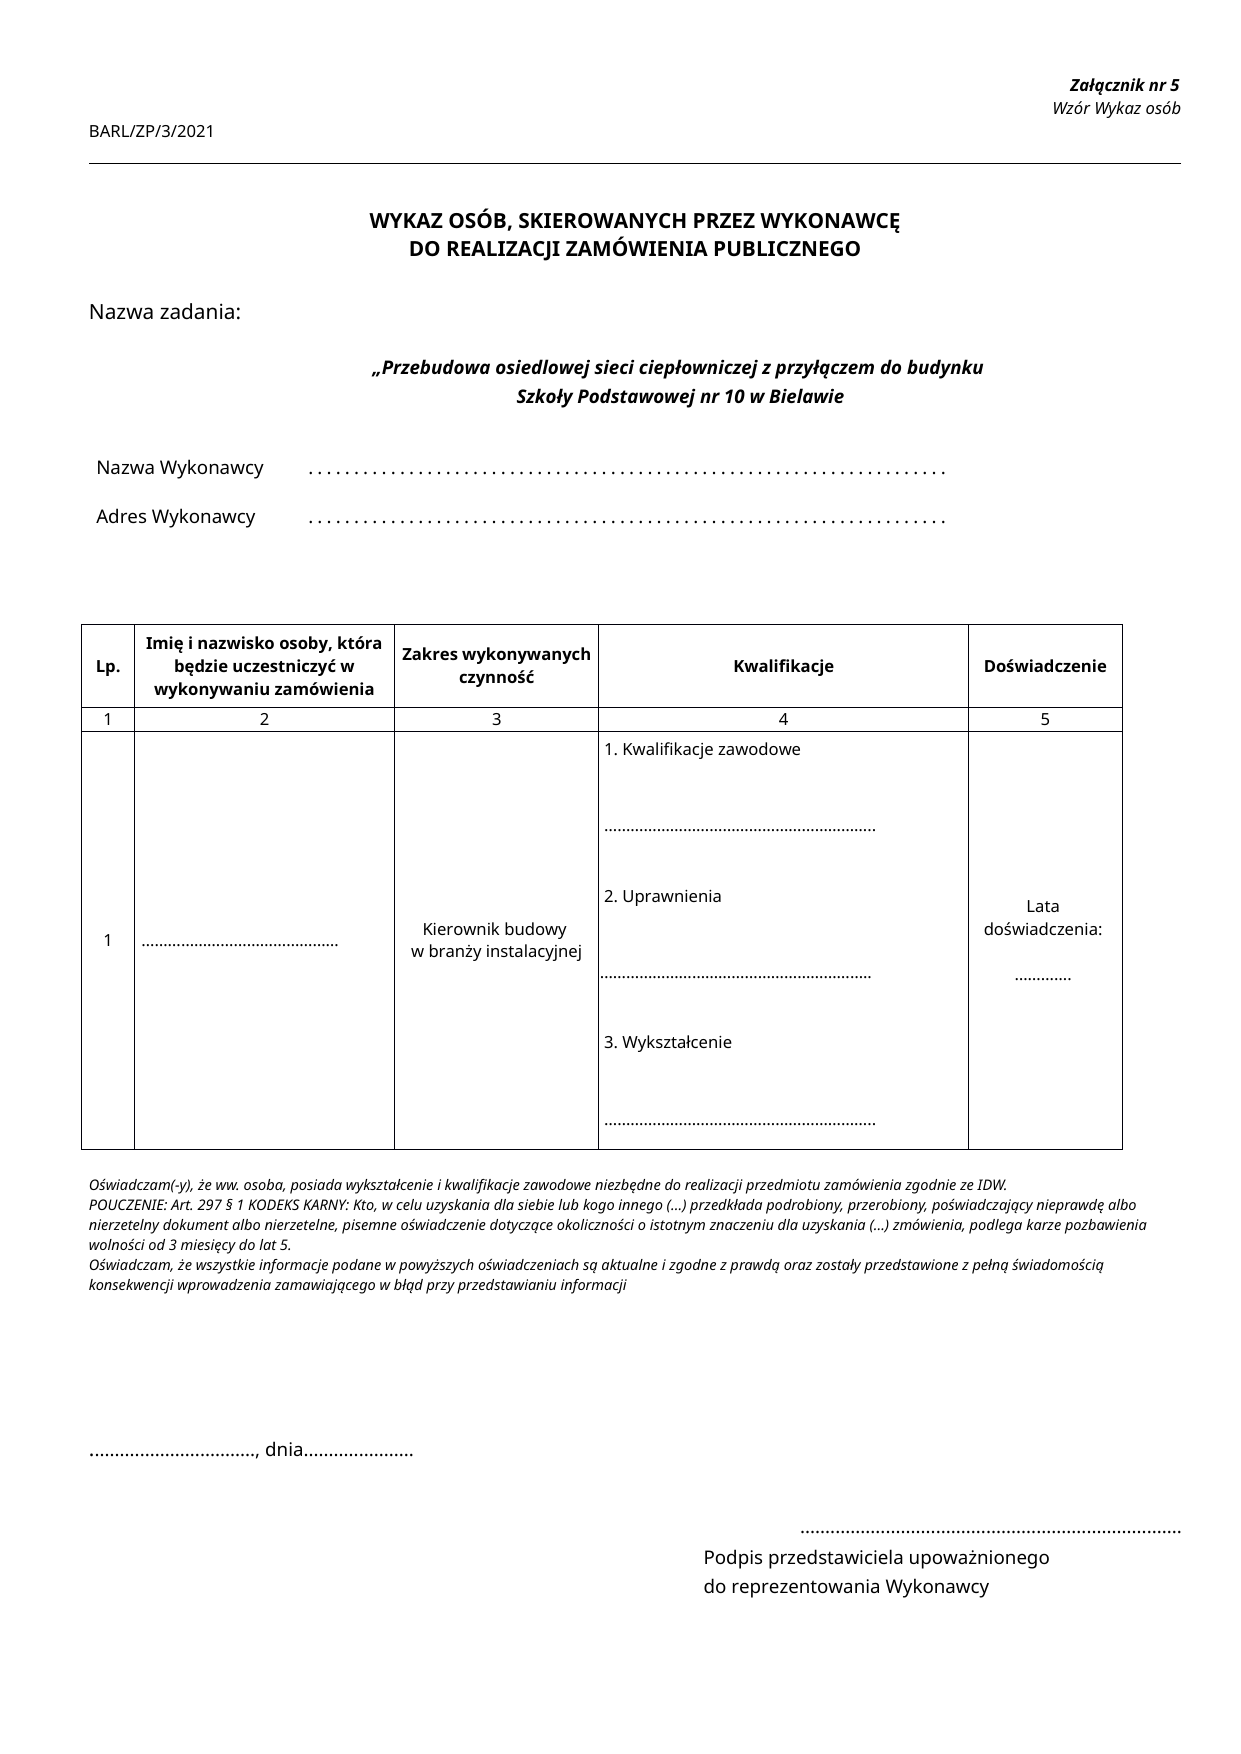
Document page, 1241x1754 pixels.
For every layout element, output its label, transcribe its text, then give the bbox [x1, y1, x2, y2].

table_cell 1 [82, 708, 134, 731]
table_cell ……………………………………… [135, 732, 394, 1148]
table_header Doświadczenie [969, 625, 1122, 707]
text DO REALIZACJI ZAMÓWIENIA PUBLICZNEGO [89, 234, 1181, 263]
table_cell 5 [969, 708, 1122, 731]
table_cell Kierownik budowy w branży instalacyjnej [395, 732, 598, 1148]
table_header Imię i nazwisko osoby, która będzie uczestniczyć w wykonywaniu zamówienia [135, 625, 394, 707]
table_cell 1 [82, 732, 134, 1148]
table_header Nazwa Wykonawcy [89, 448, 301, 497]
table_cell 3 [395, 708, 598, 731]
table_cell 4 [599, 708, 968, 731]
table_header Zakres wykonywanych czynność [395, 625, 598, 707]
text ................................., dnia...................... [89, 1434, 1181, 1462]
table_cell ...................................................................... [301, 497, 1138, 545]
text Nazwa zadania: [89, 297, 1181, 325]
text POUCZENIE: Art. 297 § 1 KODEKS KARNY: Kto, w celu uzyskania dla siebie lub kogo innego (…) przedkłada podrobiony, przerobiony, poświadczający nieprawdę albo nierzetelny dokument albo nierzetelne, pisemne oświadczenie dotyczące okoliczności o istotnym znaczeniu dla uzyskania (…) zmówienia, podlega karze pozbawienia wolności od 3 miesięcy do lat 5. [89, 1195, 1181, 1254]
text ............................................................................ [89, 1513, 1181, 1539]
table_cell 1. Kwalifikacje zawodowe …………………………………………………….. 2. Uprawnienia …………………………………………………….. 3. Wykształcenie …………………………………………………….. [599, 732, 968, 1148]
table_header Lp. [82, 625, 134, 707]
table_header Kwalifikacje [599, 625, 968, 707]
text Podpis przedstawiciela upoważnionego do reprezentowania Wykonawcy [650, 1544, 1181, 1599]
text Oświadczam(-y), że ww. osoba, posiada wykształcenie i kwalifikacje zawodowe niezbędne do realizacji przedmiotu zamówienia zgodnie ze IDW. [89, 1175, 1181, 1195]
table_cell Adres Wykonawcy [89, 497, 301, 545]
table_header ...................................................................... [301, 448, 1138, 497]
table_cell Lata doświadczenia: …………. [969, 732, 1122, 1148]
text Oświadczam, że wszystkie informacje podane w powyższych oświadczeniach są aktualne i zgodne z prawdą oraz zostały przedstawione z pełną świadomością konsekwencji wprowadzenia zamawiającego w błąd przy przedstawianiu informacji [89, 1254, 1181, 1294]
text „Przebudowa osiedlowej sieci ciepłowniczej z przyłączem do budynku Szkoły Podstawowej nr 10 w Bielawie [182, 354, 1181, 409]
table_cell 2 [135, 708, 394, 731]
text WYKAZ OSÓB, SKIEROWANYCH PRZEZ WYKONAWCĘ [89, 206, 1181, 234]
